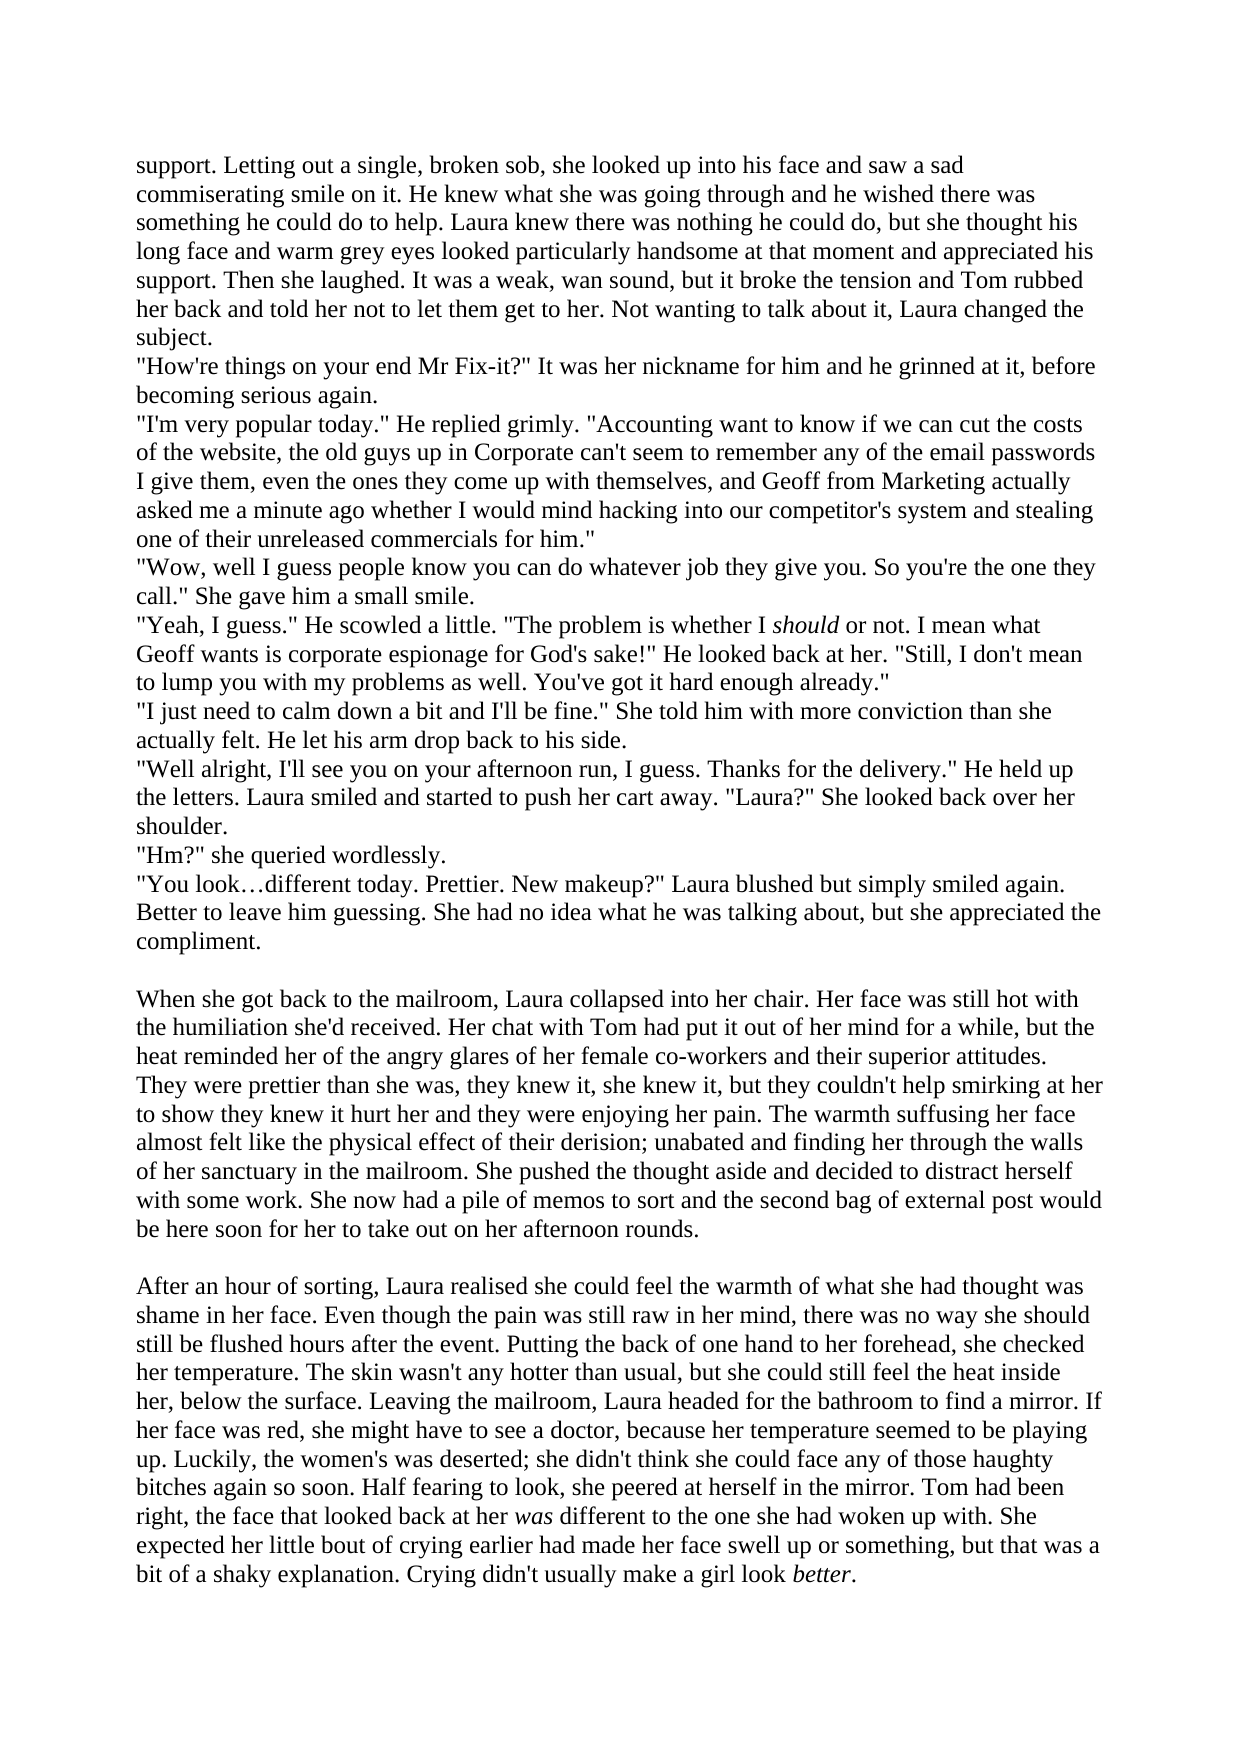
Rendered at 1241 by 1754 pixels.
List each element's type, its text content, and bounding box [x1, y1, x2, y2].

text "Wow, well I guess people know you can do whatever job they give you. So you're the one they call." She gave him a small smile. [136, 552, 1104, 610]
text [136, 150, 1104, 351]
text "How're things on your end Mr Fix-it?" It was her nickname for him and he grinned at it, before becoming serious again. [136, 351, 1104, 409]
text When she got back to the mailroom, Laura collapsed into her chair. Her face was still hot with the humiliation she'd received. Her chat with Tom had put it out of her mind for a while, but the heat reminded her of the angry glares of her female co-workers and their superior attitudes. They were prettier than she was, they knew it, she knew it, but they couldn't help smirking at her to show they knew it hurt her and they were enjoying her pain. The warmth suffusing her face almost felt like the physical effect of their derision; unabated and finding her through the walls of her sanctuary in the mailroom. She pushed the thought aside and decided to distract herself with some work. She now had a pile of memos to sort and the second bag of external post would be here soon for her to take out on her afternoon rounds. [136, 984, 1104, 1242]
text After an hour of sorting, Laura realised she could feel the warmth of what she had thought was shame in her face. Even though the pain was still raw in her mind, there was no way she should still be flushed hours after the event. Putting the back of one hand to her forehead, she checked her temperature. The skin wasn't any hotter than usual, but she could still feel the heat inside her, below the surface. Leaving the mailroom, Laura headed for the bathroom to find a mirror. If her face was red, she might have to see a doctor, because her temperature seemed to be playing up. Luckily, the women's was deserted; she didn't think she could face any of those haughty bitches again so soon. Half fearing to look, she peered at herself in the mirror. Tom had been right, the face that looked back at her was different to the one she had woken up with. She expected her little bout of crying earlier had made her face swell up or something, but that was a bit of a shaky explanation. Crying didn't usually make a girl look better. [136, 1271, 1104, 1587]
text "I just need to calm down a bit and I'll be fine." She told him with more conviction than she actually felt. He let his arm drop back to his side. [136, 696, 1104, 754]
text "Yeah, I guess." He scowled a little. "The problem is whether I should or not. I mean what Geoff wants is corporate espionage for God's sake!" He looked back at her. "Still, I don't mean to lump you with my problems as well. You've got it hard enough already." [136, 610, 1104, 696]
text "You look…different today. Prettier. New makeup?" Laura blushed but simply smiled again. Better to leave him guessing. She had no idea what he was talking about, but she appreciated the compliment. [136, 869, 1104, 955]
text "I'm very popular today." He replied grimly. "Accounting want to know if we can cut the costs of the website, the old guys up in Corporate can't seem to remember any of the email passwords I give them, even the ones they come up with themselves, and Geoff from Marketing actually asked me a minute ago whether I would mind hacking into our competitor's system and stealing one of their unreleased commercials for him." [136, 409, 1104, 552]
text "Hm?" she queried wordlessly. [136, 840, 1104, 869]
text "Well alright, I'll see you on your afternoon run, I guess. Thanks for the delivery." He held up the letters. Laura smiled and started to push her cart away. "Laura?" She looked back over her shoulder. [136, 754, 1104, 840]
